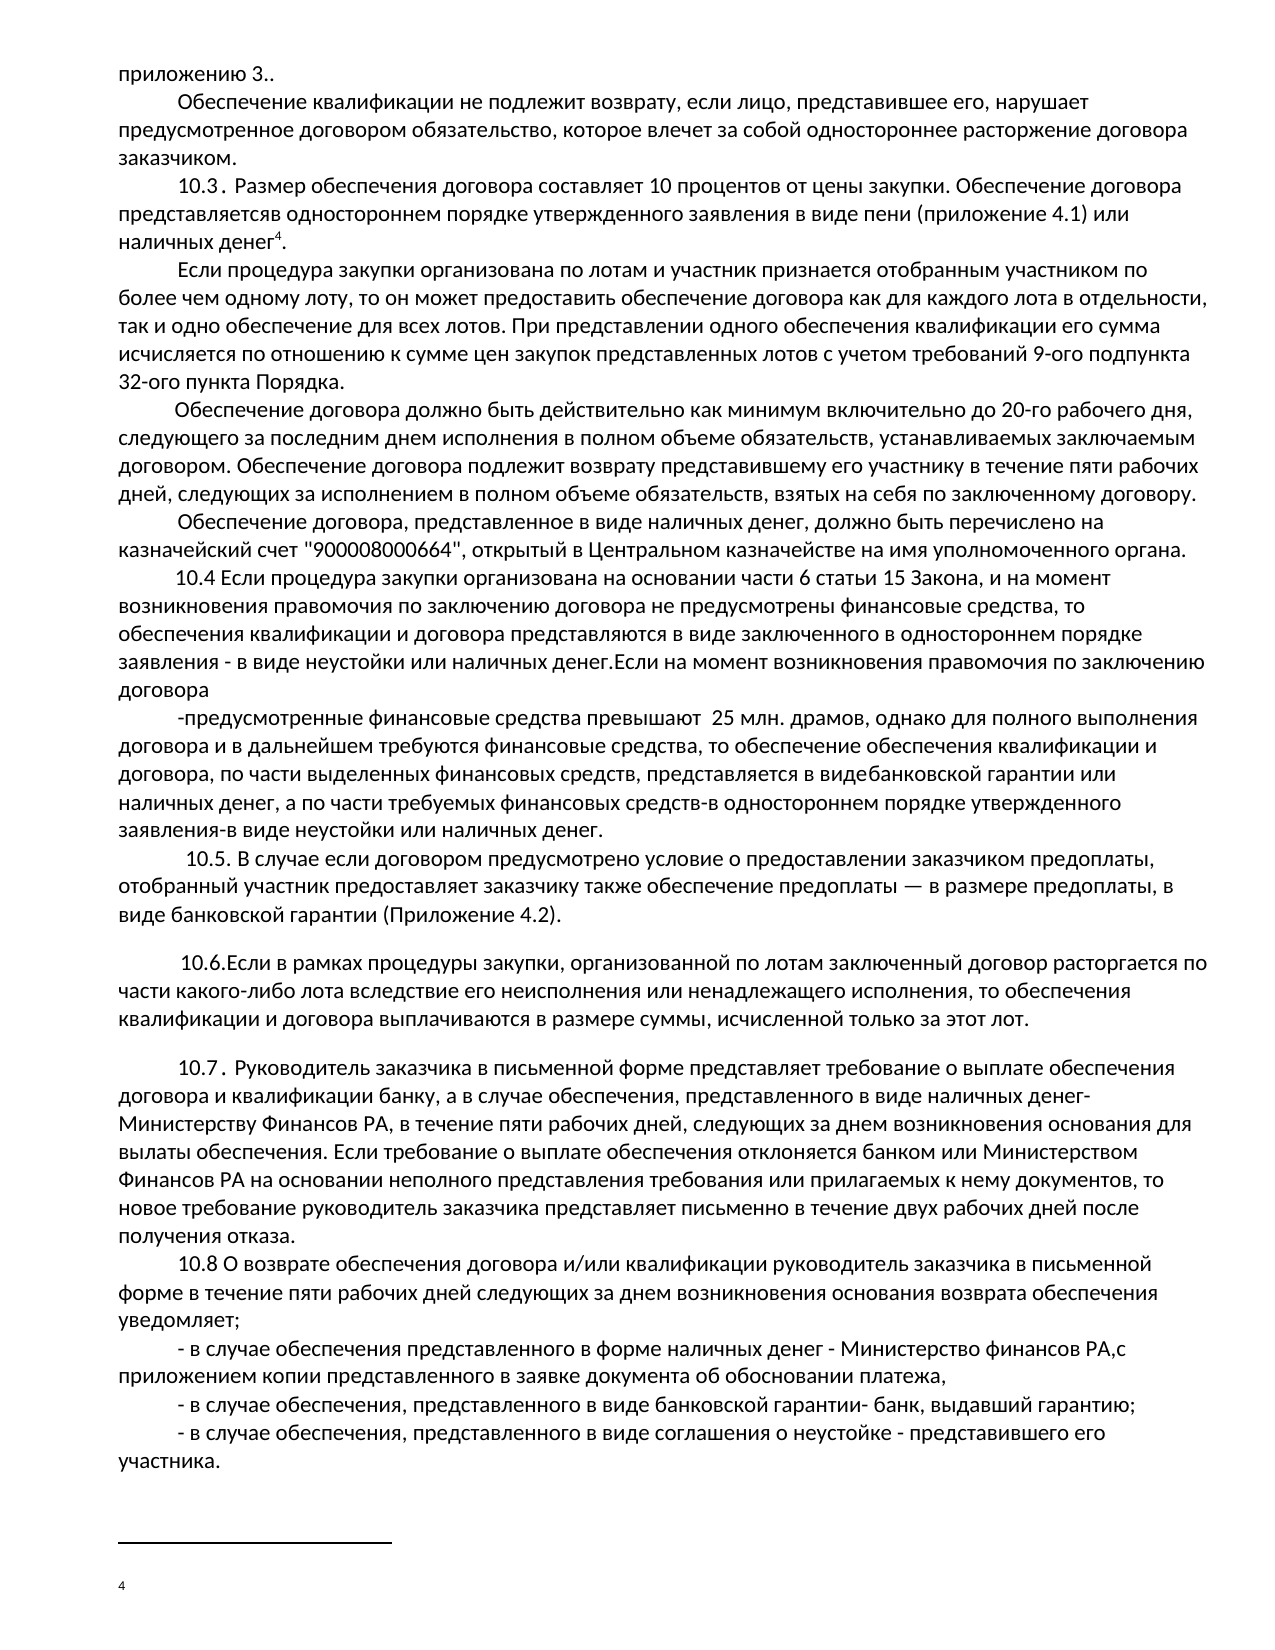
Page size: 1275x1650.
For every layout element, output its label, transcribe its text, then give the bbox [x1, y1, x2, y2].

text Обеспечение квалификации не подлежит возврату, если лицо, представившее его, нарушает предусмотренное договором обязательство, которое влечет за собой одностороннее расторжение договора заказчиком. [118, 87, 1211, 171]
text 10.8 О возврате обеспечения договора и/или квалификации руководитель заказчика в письменной форме в течение пяти рабочих дней следующих за днем возникновения основания возврата обеспечения уведомляет; [118, 1249, 1211, 1334]
text - в случае обеспечения, представленного в виде банковской гарантии- банк, выдавший гарантию; [118, 1390, 1211, 1418]
text Обеспечение договора, представленное в виде наличных денег, должно быть перечислено на казначейский счет "900008000664", открытый в Центральном казначействе на имя уполномоченного органа. [118, 507, 1211, 563]
text Обеспечение квалификации в виде банковской гарантии выбранный участник представляет согласно приложению 3.. [118, 59, 1211, 87]
text 10.7․ Руководитель заказчика в письменной форме представляет требование о выплате обеспечения договора и квалификации банку, а в случае обеспечения, представленного в виде наличных денег- Министерству Финансов РА, в течение пяти рабочих дней, следующих за днем возникновения основания для вылаты обеспечения. Если требование о выплате обеспечения отклоняется банком или Министерством Финансов РА на основании неполного представления требования или прилагаемых к нему документов, то новое требование руководитель заказчика представляет письменно в течение двух рабочих дней после получения отказа. [118, 1053, 1211, 1249]
text -предусмотренные финансовые средства превышают 25 млн. драмов, однако для полного выполнения договора и в дальнейшем требуются финансовые средства, то обеспечение обеспечения квалификации и договора, по части выделенных финансовых средств, представляется в видебанковской гарантии или наличных денег, а по части требуемых финансовых средств-в одностороннем порядке утвержденного заявления-в виде неустойки или наличных денег. [118, 703, 1211, 844]
text 10.5. В случае если договором предусмотрено условие о предоставлении заказчиком предоплаты, отобранный участник предоставляет заказчику также обеспечение предоплаты — в размере предоплаты, в виде банковской гарантии (Приложение 4.2). [118, 844, 1211, 928]
text - в случае обеспечения представленного в форме наличных денег - Министерство финансов РА,с приложением копии представленного в заявке документа об обосновании платежа, [118, 1334, 1211, 1390]
text 10.3․ Размер обеспечения договора составляет 10 процентов от цены закупки. Обеспечение договора представляетсяв одностороннем порядке утвержденного заявления в виде пени (приложение 4.1) или наличных денег. [118, 171, 1211, 255]
text Если процедура закупки организована по лотам и участник признается отобранным участником по более чем одному лоту, то он может предоставить обеспечение договора как для каждого лота в отдельности, так и одно обеспечение для всех лотов. При представлении одного обеспечения квалификации его сумма исчисляется по отношению к сумме цен закупок представленных лотов с учетом требований 9-ого подпункта 32-ого пункта Порядка. [118, 255, 1211, 395]
text - в случае обеспечения, представленного в виде соглашения о неустойке - представившего его участника. [118, 1418, 1211, 1474]
text Обеспечение договора должно быть действительно как минимум включительно до 20-го рабочего дня, следующего за последним днем исполнения в полном объеме обязательств, устанавливаемых заключаемым договором. Обеспечение договора подлежит возврату представившему его участнику в течение пяти рабочих дней, следующих за исполнением в полном объеме обязательств, взятых на себя по заключенному договору. [118, 395, 1211, 507]
text 10.6.Если в рамках процедуры закупки, организованной по лотам заключенный договор расторгается по части какого-либо лота вследствие его неисполнения или ненадлежащего исполнения, то обеспечения квалификации и договора выплачиваются в размере суммы, исчисленной только за этот лот. [118, 948, 1211, 1033]
text 10.4 Если процедура закупки организована на основании части 6 статьи 15 Закона, и на момент возникновения правомочия по заключению договора не предусмотрены финансовые средства, то обеспечения квалификации и договора представляются в виде заключенного в одностороннем порядке заявления - в виде неустойки или наличных денег.Если на момент возникновения правомочия по заключению договора [118, 563, 1211, 703]
